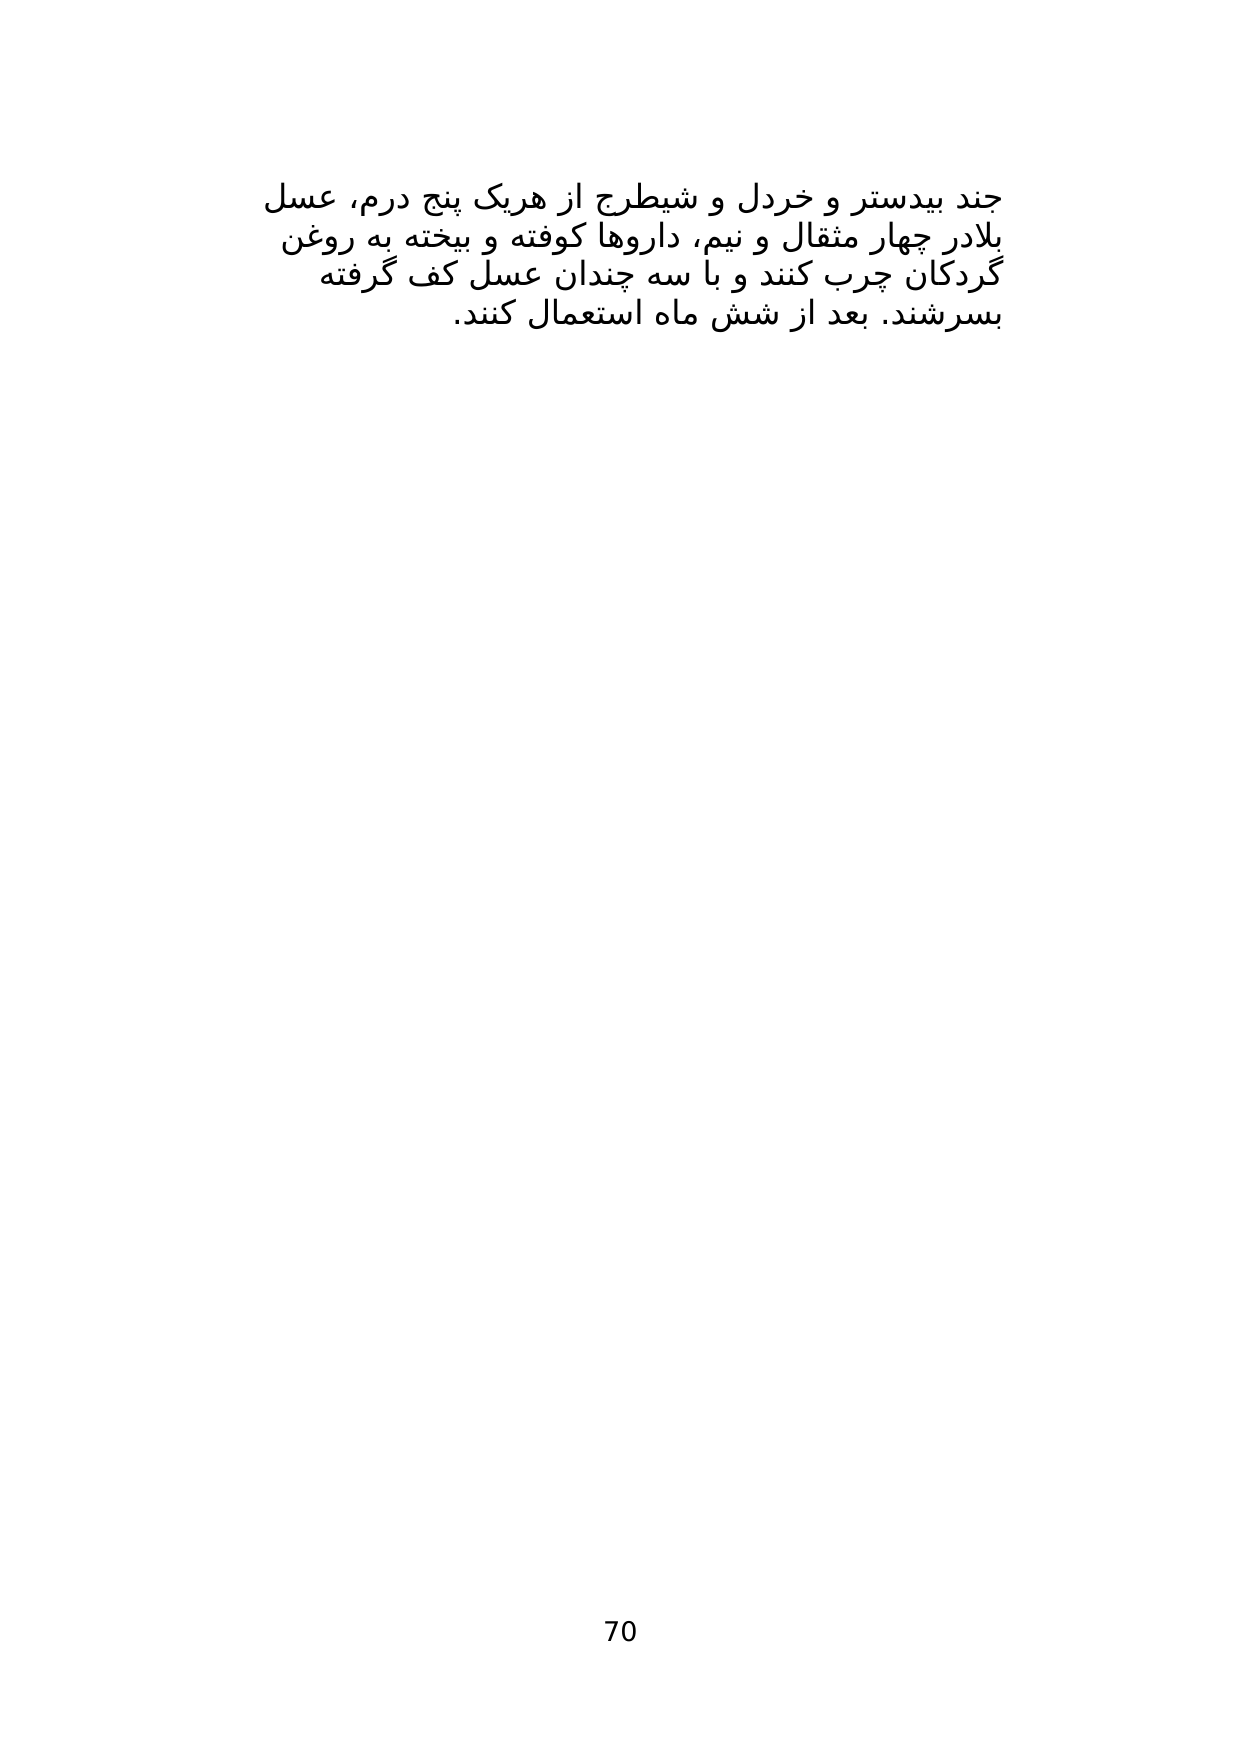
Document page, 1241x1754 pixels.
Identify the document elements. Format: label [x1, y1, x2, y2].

text [236, 177, 1004, 333]
